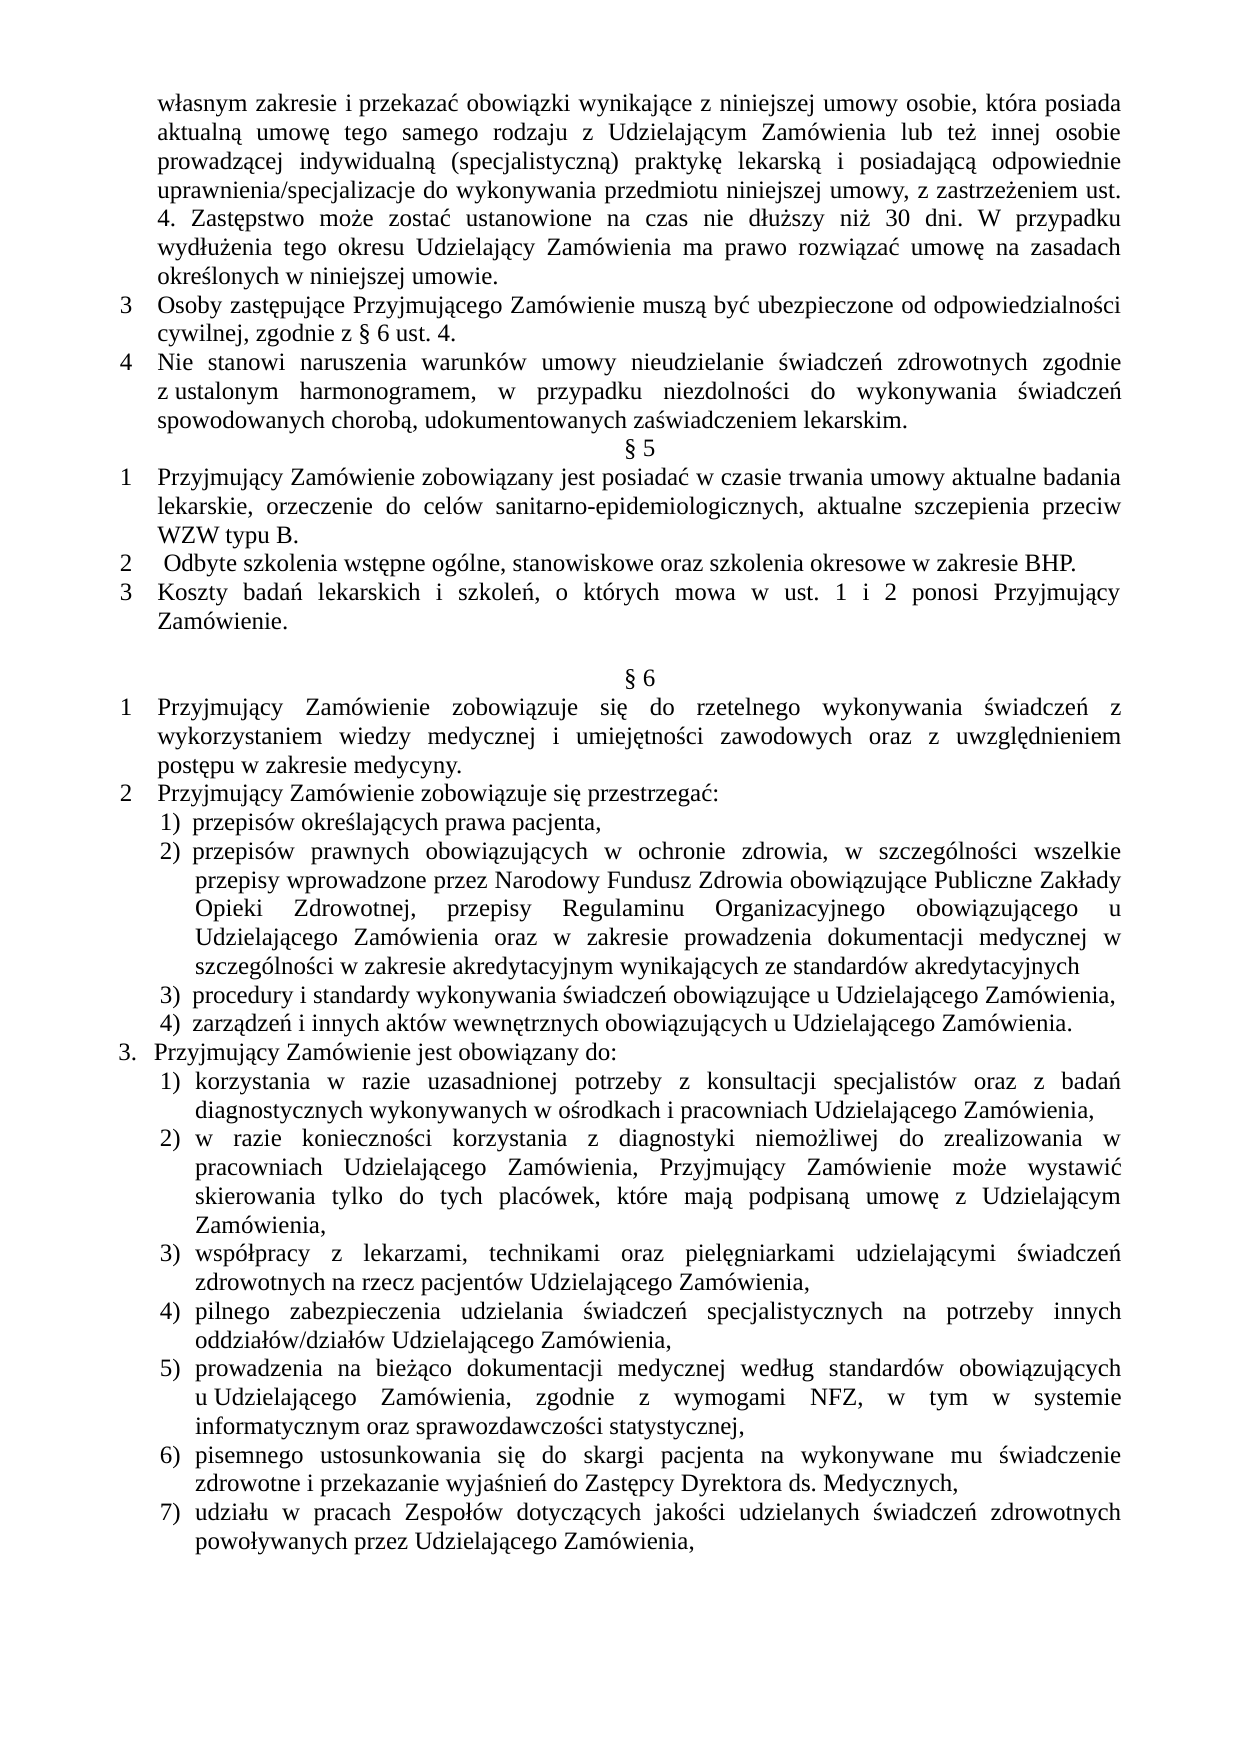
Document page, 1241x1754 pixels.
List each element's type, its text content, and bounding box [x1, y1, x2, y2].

list Koszty badań lekarskich i szkoleń, o których mowa w ust. 1 i 2 ponosi Przyjmujący Zamówienie. [119, 577, 1122, 635]
list Przyjmujący Zamówienie zobowiązany jest posiadać w czasie trwania umowy aktualne badania lekarskie, orzeczenie do celów sanitarno-epidemiologicznych, aktualne szczepienia przeciw WZW typu B. [119, 462, 1122, 548]
list zarządzeń i innych aktów wewnętrznych obowiązujących u Udzielającego Zamówienia. [159, 1008, 1122, 1037]
list pilnego zabezpieczenia udzielania świadczeń specjalistycznych na potrzeby innych oddziałów/działów Udzielającego Zamówienia, [159, 1296, 1122, 1353]
text § 5 [157, 433, 1122, 462]
list udziału w pracach Zespołów dotyczących jakości udzielanych świadczeń zdrowotnych powoływanych przez Udzielającego Zamówienia, [159, 1497, 1122, 1555]
list Odbyte szkolenia wstępne ogólne, stanowiskowe oraz szkolenia okresowe w zakresie BHP. [119, 548, 1122, 577]
list Przyjmujący Zamówienie zobowiązuje się do rzetelnego wykonywania świadczeń z wykorzystaniem wiedzy medycznej i umiejętności zawodowych oraz z uwzględnieniem postępu w zakresie medycyny. [119, 692, 1122, 778]
list korzystania w razie uzasadnionej potrzeby z konsultacji specjalistów oraz z badań diagnostycznych wykonywanych w ośrodkach i pracowniach Udzielającego Zamówienia, [159, 1066, 1122, 1123]
list przepisów prawnych obowiązujących w ochronie zdrowia, w szczególności wszelkie przepisy wprowadzone przez Narodowy Fundusz Zdrowia obowiązujące Publiczne Zakłady Opieki Zdrowotnej, przepisy Regulaminu Organizacyjnego obowiązującego u Udzielającego Zamówienia oraz w zakresie prowadzenia dokumentacji medycznej w szczególności w zakresie akredytacyjnym wynikających ze standardów akredytacyjnych [159, 836, 1122, 980]
text § 6 [157, 663, 1122, 692]
list Przyjmujący Zamówienie jest obowiązany do: [118, 1037, 1122, 1066]
list prowadzenia na bieżąco dokumentacji medycznej według standardów obowiązujących u Udzielającego Zamówienia, zgodnie z wymogami NFZ, w tym w systemie informatycznym oraz sprawozdawczości statystycznej, [159, 1353, 1122, 1440]
list pisemnego ustosunkowania się do skargi pacjenta na wykonywane mu świadczenie zdrowotne i przekazanie wyjaśnień do Zastępcy Dyrektora ds. Medycznych, [159, 1440, 1122, 1497]
list Przyjmujący Zamówienie zobowiązuje się przestrzegać: [119, 778, 1122, 807]
list procedury i standardy wykonywania świadczeń obowiązujące u Udzielającego Zamówienia, [159, 980, 1122, 1008]
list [119, 88, 1122, 290]
list współpracy z lekarzami, technikami oraz pielęgniarkami udzielającymi świadczeń zdrowotnych na rzecz pacjentów Udzielającego Zamówienia, [159, 1238, 1122, 1296]
list w razie konieczności korzystania z diagnostyki niemożliwej do zrealizowania w pracowniach Udzielającego Zamówienia, Przyjmujący Zamówienie może wystawić skierowania tylko do tych placówek, które mają podpisaną umowę z Udzielającym Zamówienia, [159, 1123, 1122, 1238]
list Nie stanowi naruszenia warunków umowy nieudzielanie świadczeń zdrowotnych zgodnie z ustalonym harmonogramem, w przypadku niezdolności do wykonywania świadczeń spowodowanych chorobą, udokumentowanych zaświadczeniem lekarskim. [119, 347, 1122, 433]
list Osoby zastępujące Przyjmującego Zamówienie muszą być ubezpieczone od odpowiedzialności cywilnej, zgodnie z § 6 ust. 4. [119, 290, 1122, 347]
list przepisów określających prawa pacjenta, [159, 807, 1122, 836]
